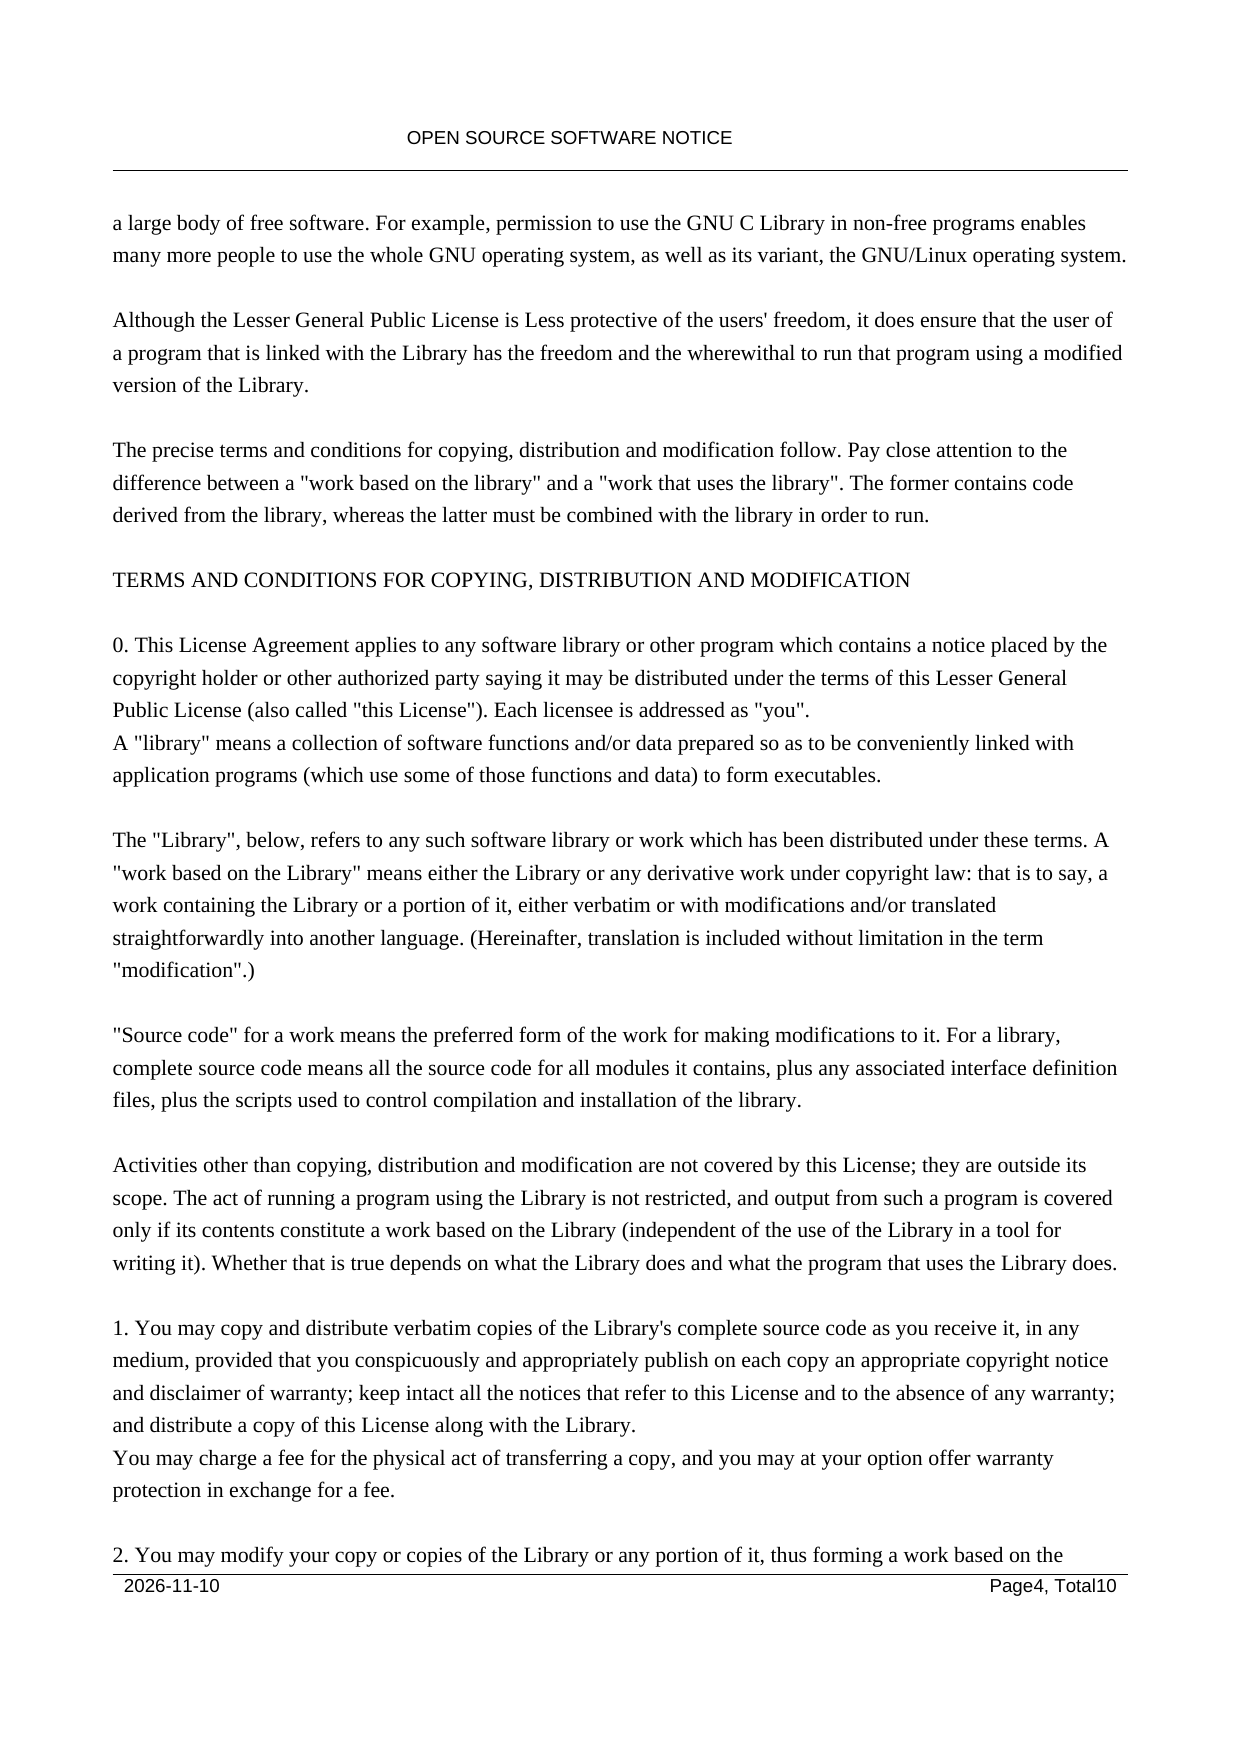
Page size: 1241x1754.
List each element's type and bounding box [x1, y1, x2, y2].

text [112, 206, 1128, 1571]
